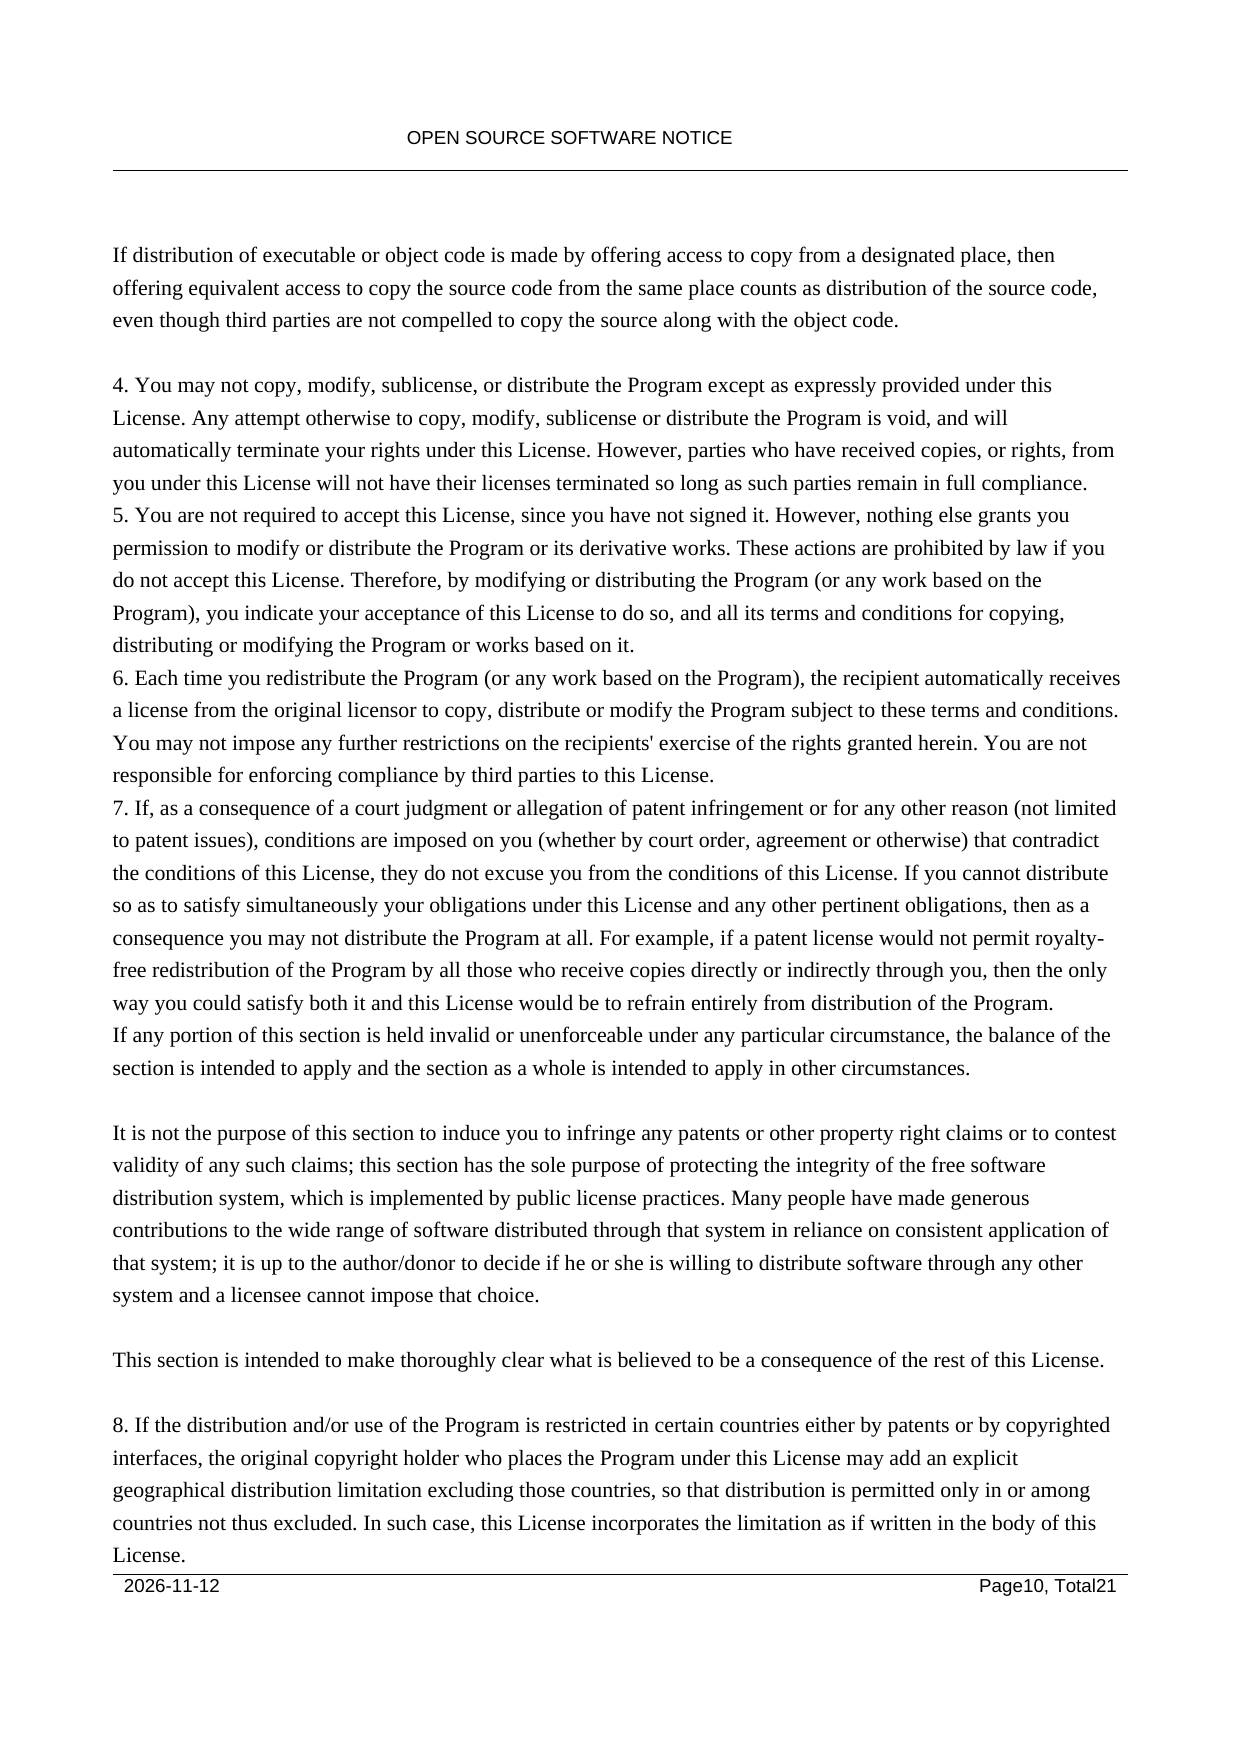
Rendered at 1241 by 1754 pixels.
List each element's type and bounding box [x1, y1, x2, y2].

text [112, 206, 1128, 1571]
